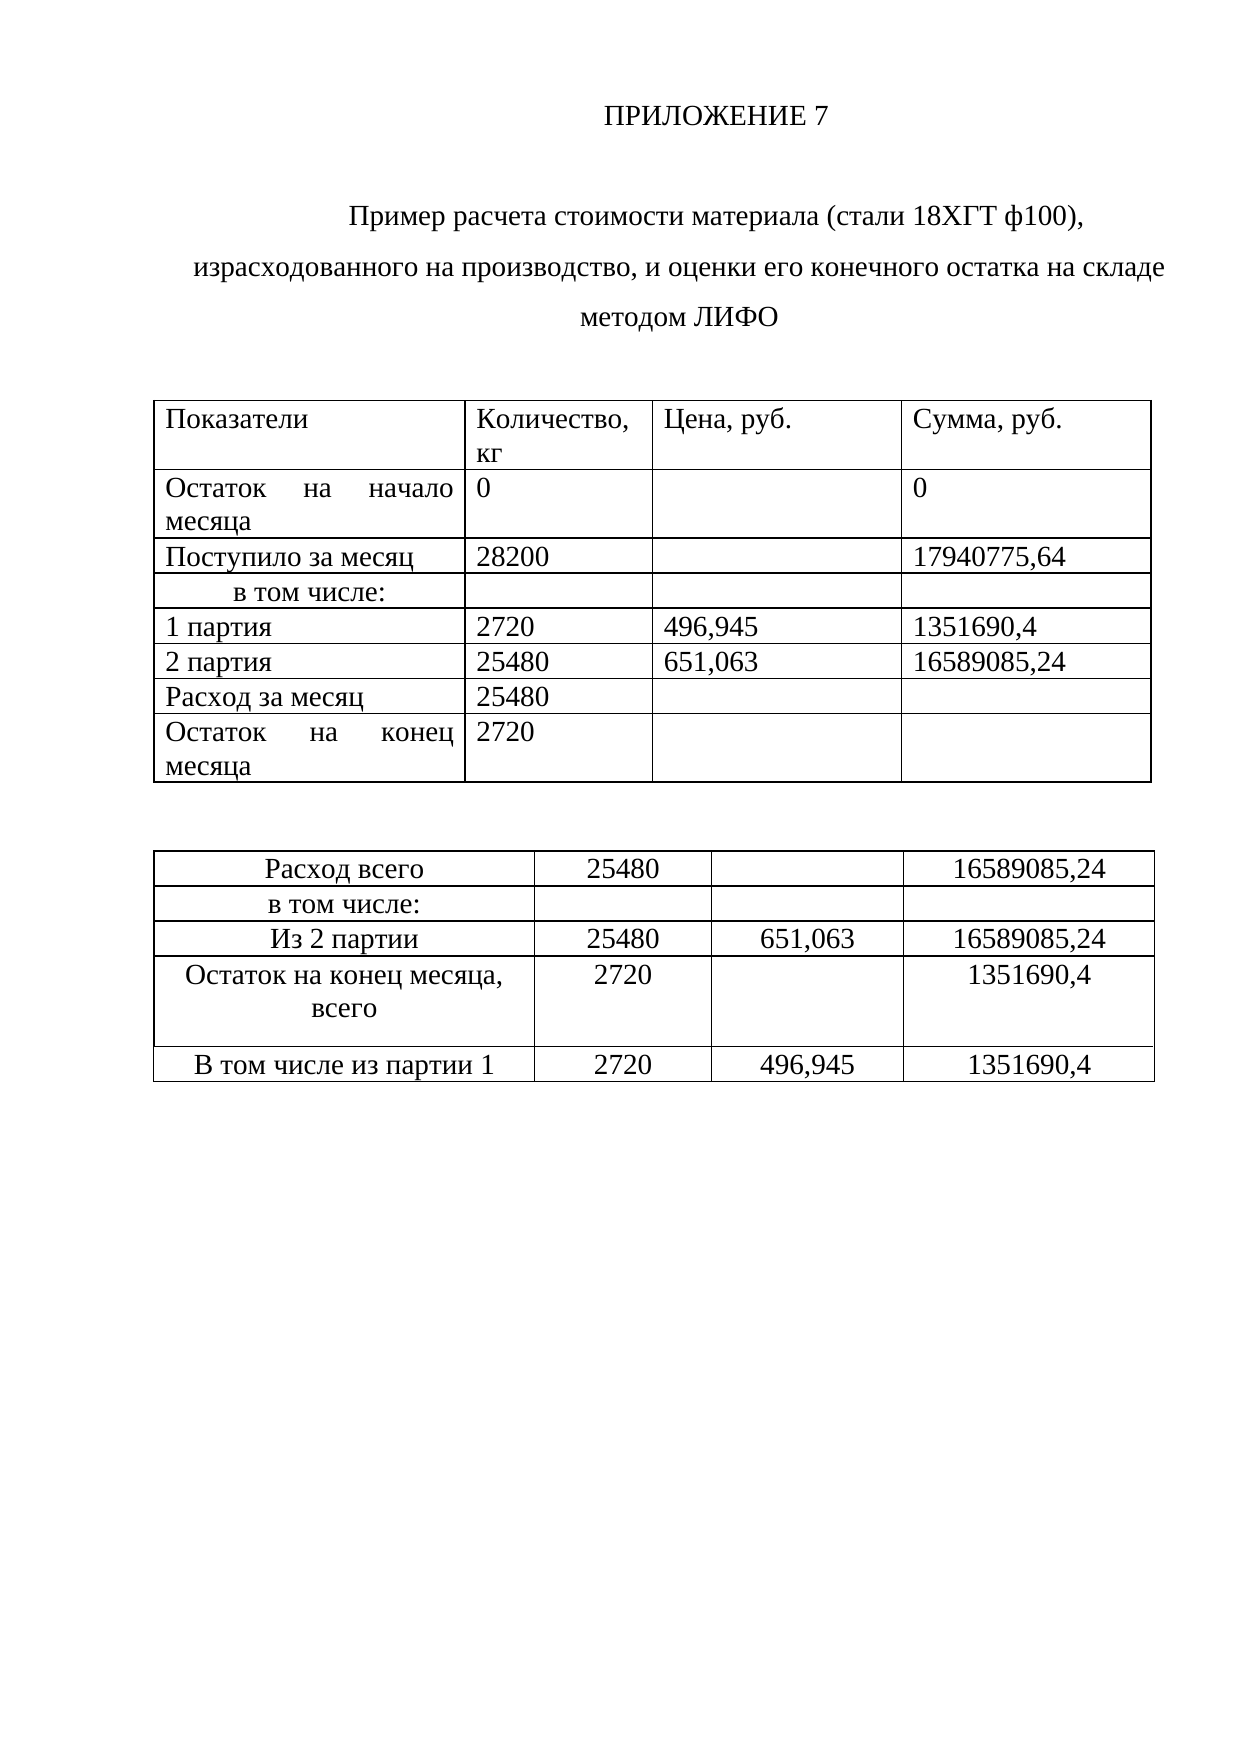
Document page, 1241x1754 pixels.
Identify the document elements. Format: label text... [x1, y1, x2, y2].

table_cell [466, 574, 652, 607]
table_cell [902, 714, 1150, 781]
table_cell 2 партия [155, 644, 464, 677]
text Пример расчета стоимости материала (стали 18ХГТ ф100), израсходованного на производство, и оценки его конечного остатка на складе методом ЛИФО [177, 198, 1181, 333]
table_cell 16589085,24 [904, 922, 1154, 955]
table_cell Расход за месяц [155, 679, 464, 713]
table_header Цена, руб. [653, 401, 901, 468]
table_cell 28200 [466, 539, 652, 572]
table_cell 1351690,4 [904, 957, 1154, 1046]
table_header Расход всего [155, 852, 534, 885]
table_cell 25480 [466, 644, 652, 677]
table_cell 2720 [466, 609, 652, 642]
table_cell [653, 470, 901, 537]
table_header Количество, кг [466, 401, 652, 468]
table_header 25480 [535, 852, 711, 885]
table_cell 17940775,64 [902, 539, 1150, 572]
table_cell 0 [466, 470, 652, 537]
table_cell 2720 [535, 957, 711, 1046]
table_cell 651,063 [712, 922, 903, 955]
table_cell 2720 [535, 1047, 711, 1081]
table_cell в том числе: [155, 887, 534, 920]
table_header 16589085,24 [904, 852, 1154, 885]
table_cell Остаток на конец месяца, всего [155, 957, 534, 1046]
table_cell 496,945 [712, 1047, 903, 1081]
table_cell [653, 679, 901, 713]
table_header Показатели [155, 401, 464, 468]
table_cell 0 [902, 470, 1150, 537]
table_cell 496,945 [653, 609, 901, 642]
table_cell [653, 714, 901, 781]
table_cell 1 партия [155, 609, 464, 642]
table_cell в том числе: [155, 574, 464, 607]
table_header [712, 852, 903, 885]
table_cell [653, 539, 901, 572]
table_cell 2720 [466, 714, 652, 781]
table_cell [904, 887, 1154, 920]
subtitle ПРИЛОЖЕНИЕ 7 [177, 98, 1181, 131]
table_cell [712, 887, 903, 920]
table_cell [535, 887, 711, 920]
table_header Сумма, руб. [902, 401, 1150, 468]
table_cell [712, 957, 903, 1046]
table_cell Остаток на конец месяца [155, 714, 464, 781]
table_cell Остаток на начало месяца [155, 470, 464, 537]
table_cell 25480 [466, 679, 652, 713]
table_cell Поступило за месяц [155, 539, 464, 572]
table_cell [902, 574, 1150, 607]
table_cell 25480 [535, 922, 711, 955]
table_cell [653, 574, 901, 607]
table_cell [902, 679, 1150, 713]
table_cell В том числе из партии 1 [154, 1047, 534, 1081]
table_cell 1351690,4 [904, 1046, 1154, 1081]
table_cell Из 2 партии [155, 922, 534, 955]
table_cell 651,063 [653, 644, 901, 677]
table_cell 1351690,4 [902, 609, 1150, 642]
table_cell 16589085,24 [902, 644, 1150, 677]
